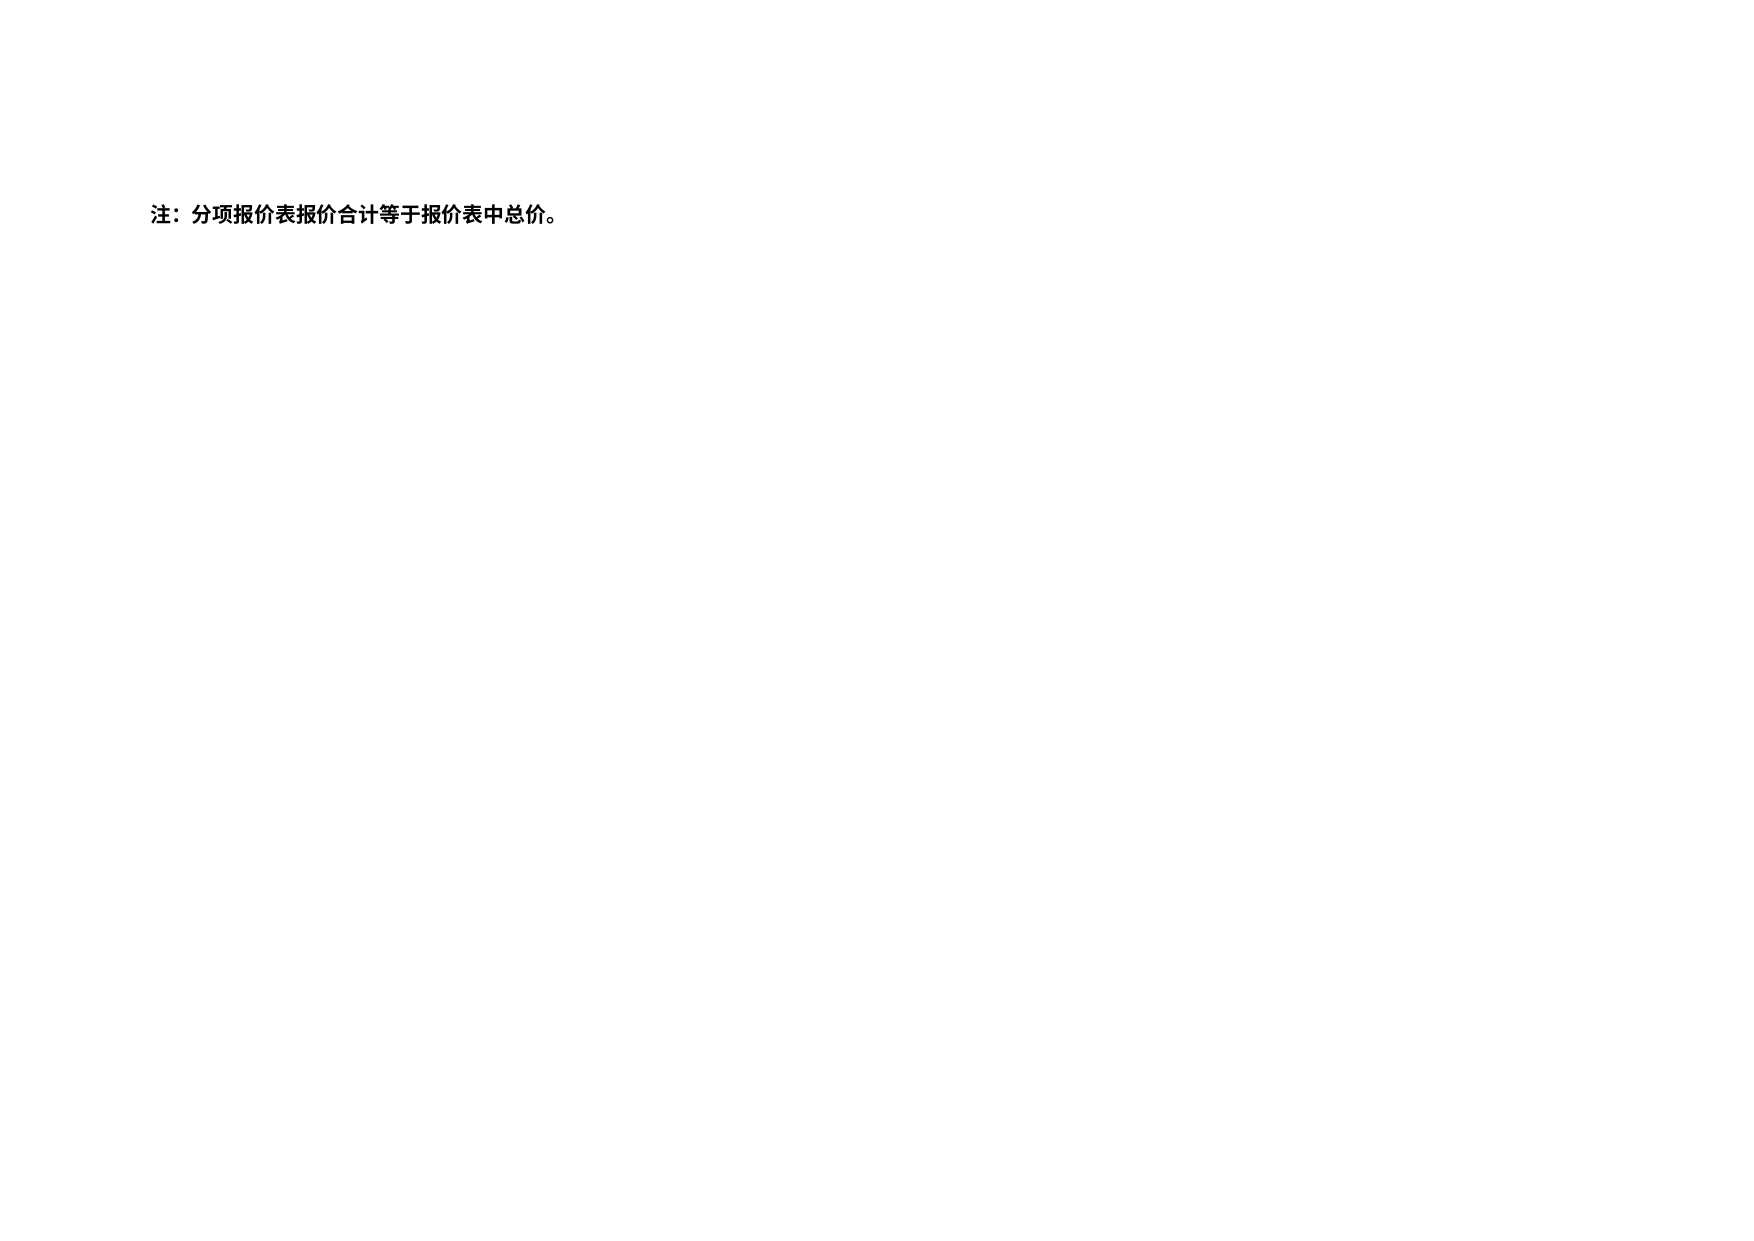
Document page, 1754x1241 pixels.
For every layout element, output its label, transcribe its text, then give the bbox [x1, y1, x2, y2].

text 注：分项报价表报价合计等于报价表中总价。 [150, 198, 1604, 230]
